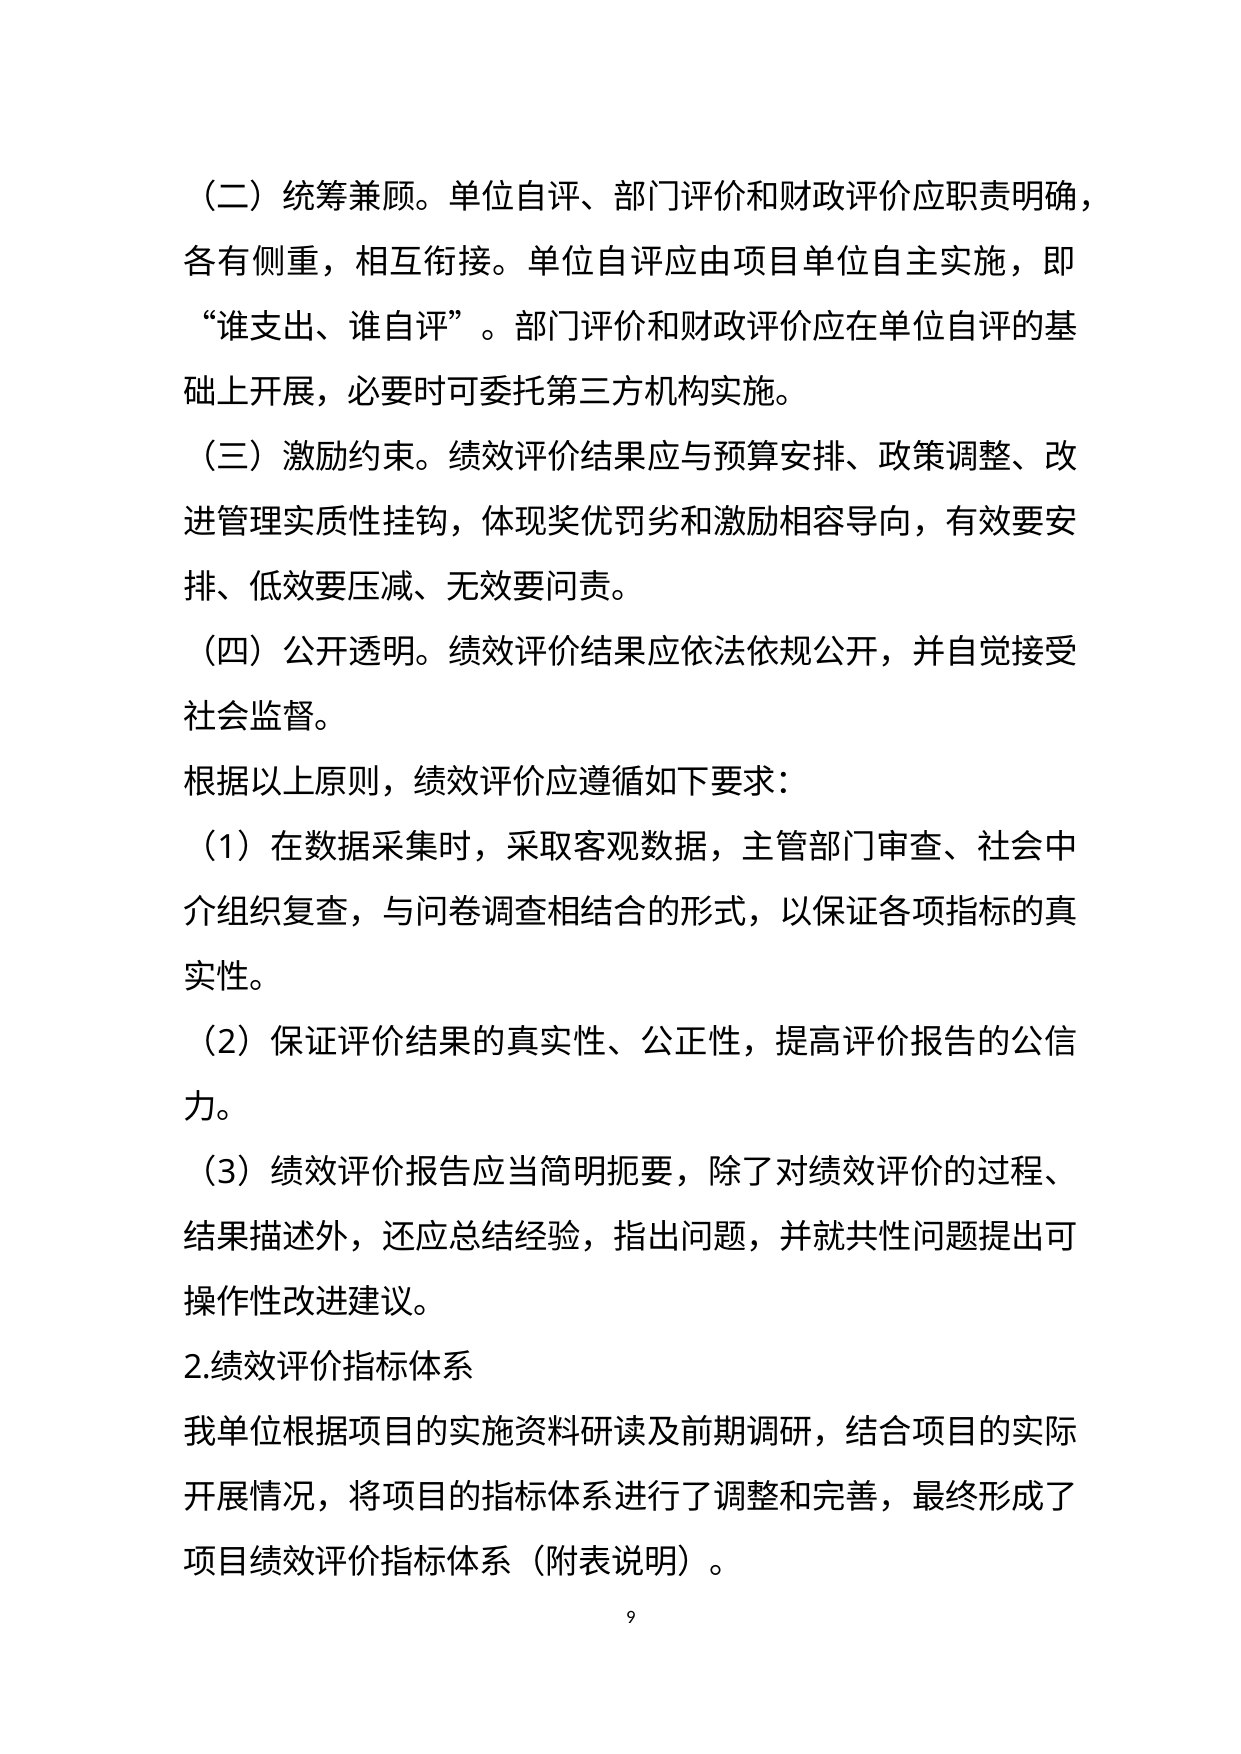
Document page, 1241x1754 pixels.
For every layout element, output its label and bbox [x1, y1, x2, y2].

text [183, 162, 1078, 1592]
